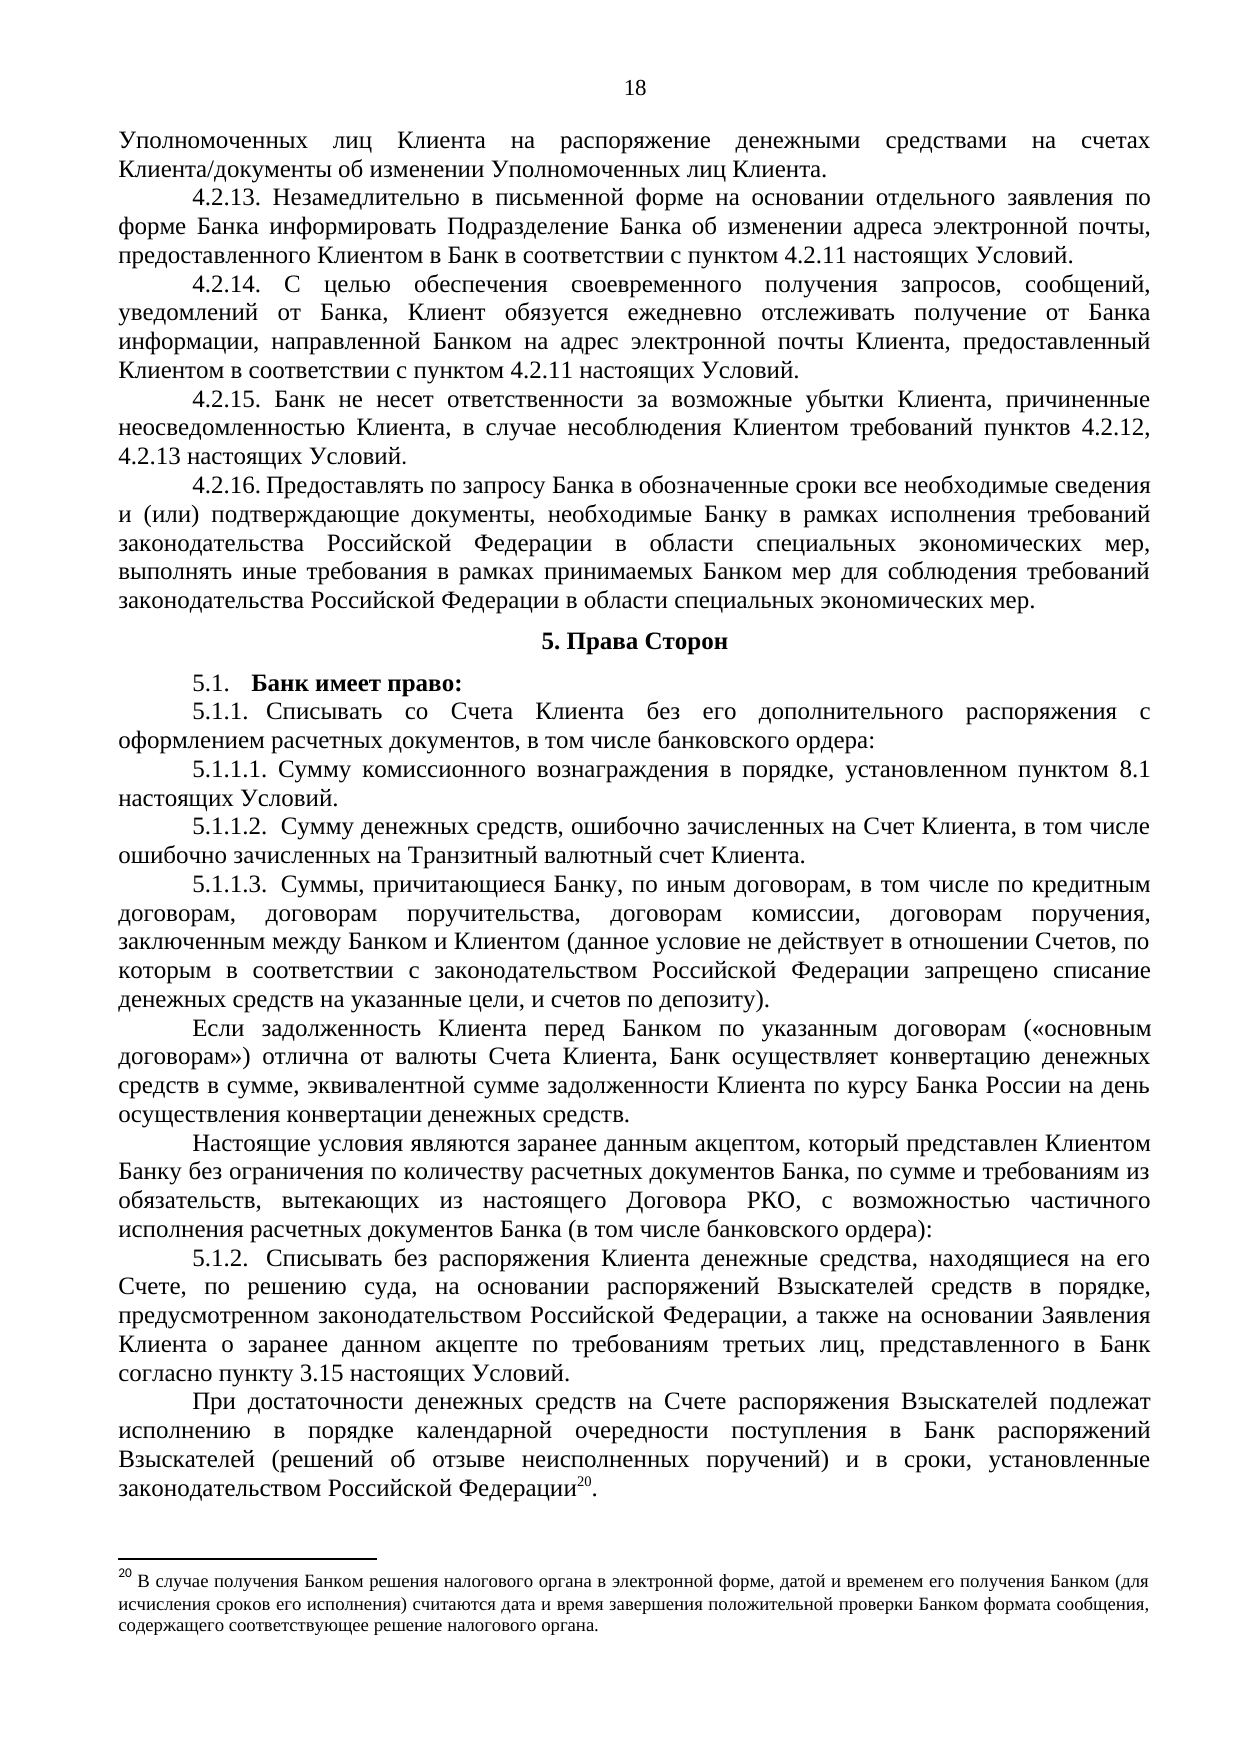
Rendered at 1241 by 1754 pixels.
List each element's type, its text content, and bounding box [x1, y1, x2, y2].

list 4.2.16. Предоставлять по запросу Банка в обозначенные сроки все необходимые сведения и (или) подтверждающие документы, необходимые Банку в рамках исполнения требований законодательства Российской Федерации в области специальных экономических мер, выполнять иные требования в рамках принимаемых Банком мер для соблюдения требований законодательства Российской Федерации в области специальных экономических мер. [118, 470, 1152, 614]
text 4.2.13. Незамедлительно в письменной форме на основании отдельного заявления по форме Банка информировать Подразделение Банка об изменении адреса электронной почты, предоставленного Клиентом в Банк в соответствии с пунктом 4.2.11 настоящих Условий. [118, 182, 1152, 269]
list 5.1.1.2. Сумму денежных средств, ошибочно зачисленных на Счет Клиента, в том числе ошибочно зачисленных на Транзитный валютный счет Клиента. [118, 811, 1152, 869]
list 5.1.1.3. Суммы, причитающиеся Банку, по иным договорам, в том числе по кредитным договорам, договорам поручительства, договорам комиссии, договорам поручения, заключенным между Банком и Клиентом (данное условие не действует в отношении Счетов, по которым в соответствии с законодательством Российской Федерации запрещено списание денежных средств на указанные цели, и счетов по депозиту). [118, 869, 1152, 1013]
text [118, 125, 1152, 182]
text 5.1.2. Списывать без распоряжения Клиента денежные средства, находящиеся на его Счете, по решению суда, на основании распоряжений Взыскателей средств в порядке, предусмотренном законодательством Российской Федерации, а также на основании Заявления Клиента о заранее данном акцепте по требованиям третьих лиц, представленного в Банк согласно пункту 3.15 настоящих Условий. [118, 1243, 1152, 1386]
list 5.1. Банк имеет право: [118, 668, 1152, 696]
text При достаточности денежных средств на Счете распоряжения Взыскателей подлежат исполнению в порядке календарной очередности поступления в Банк распоряжений Взыскателей (решений об отзыве неисполненных поручений) и в сроки, установленные законодательством Российской Федерации. [118, 1386, 1152, 1501]
list Настоящие условия являются заранее данным акцептом, который представлен Клиентом Банку без ограничения по количеству расчетных документов Банка, по сумме и требованиям из обязательств, вытекающих из настоящего Договора РКО, с возможностью частичного исполнения расчетных документов Банка (в том числе банковского ордера): [118, 1128, 1152, 1243]
list 5.1.1. Списывать со Счета Клиента без его дополнительного распоряжения с оформлением расчетных документов, в том числе банковского ордера: [118, 696, 1152, 754]
list 5.1.1.1. Сумму комиссионного вознаграждения в порядке, установленном пунктом 8.1 настоящих Условий. [118, 754, 1152, 811]
list 5. Права Сторон [118, 626, 1152, 655]
text 4.2.14. С целью обеспечения своевременного получения запросов, сообщений, уведомлений от Банка, Клиент обязуется ежедневно отслеживать получение от Банка информации, направленной Банком на адрес электронной почты Клиента, предоставленный Клиентом в соответствии с пунктом 4.2.11 настоящих Условий. [118, 269, 1152, 384]
list 4.2.15. Банк не несет ответственности за возможные убытки Клиента, причиненные неосведомленностью Клиента, в случае несоблюдения Клиентом требований пунктов 4.2.12, 4.2.13 настоящих Условий. [118, 384, 1152, 470]
list Если задолженность Клиента перед Банком по указанным договорам («основным договорам») отлична от валюты Счета Клиента, Банк осуществляет конвертацию денежных средств в сумме, эквивалентной сумме задолженности Клиента по курсу Банка России на день осуществления конвертации денежных средств. [118, 1013, 1152, 1128]
